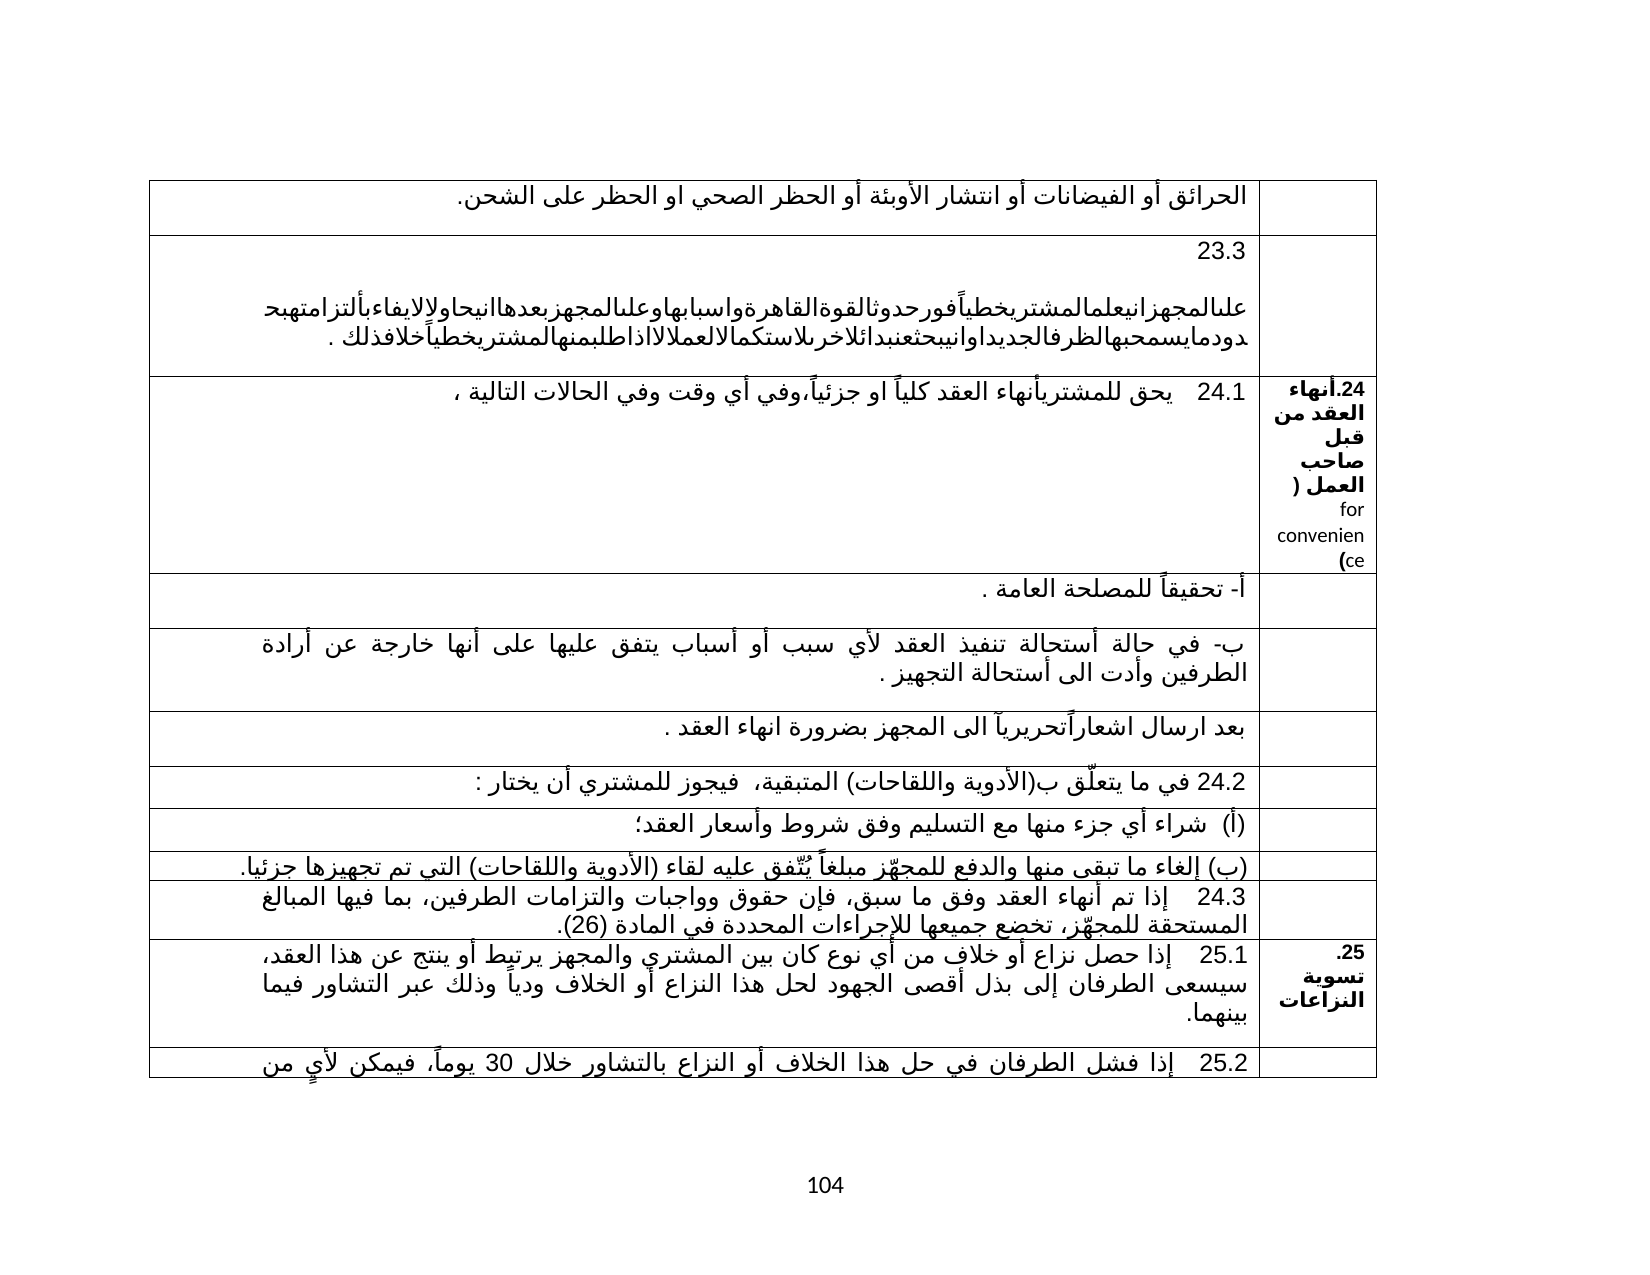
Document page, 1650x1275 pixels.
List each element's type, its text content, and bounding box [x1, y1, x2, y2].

table_cell [1260, 574, 1376, 628]
table_cell [1260, 809, 1376, 851]
table_cell [1260, 236, 1376, 376]
table_cell 25. تسوية النزاعات [1260, 940, 1376, 1047]
table_cell 24.1 يحق للمشتريأنهاء العقد كلياً او جزئياً،وفي أي وقت وفي الحالات التالية ، [150, 377, 1259, 573]
table_cell (أ) شراء أي جزء منها مع التسليم وفق شروط وأسعار العقد؛ [150, 809, 1259, 851]
table_cell 24.2 في ما يتعلّق ب(الأدوية واللقاحات) المتبقية، فيجوز للمشتري أن يختار : [150, 767, 1259, 808]
table_cell 25.1 إذا حصل نزاع أو خلاف من أي نوع كان بين المشتري والمجهز يرتبط أو ينتج عن هذا العقد، سيسعى الطرفان إلى بذل أقصى الجهود لحل هذا النزاع أو الخلاف ودياً وذلك عبر التشاور فيما بينهما. [150, 940, 1259, 1047]
table_cell ب- في حالة أستحالة تنفيذ العقد لأي سبب أو أسباب يتفق عليها على أنها خارجة عن أرادة الطرفين وأدت الى أستحالة التجهيز . [150, 629, 1259, 711]
table_cell أ- تحقيقاً للمصلحة العامة . [150, 574, 1259, 628]
table_cell 24.3 إذا تم أنهاء العقد وفق ما سبق، فإن حقوق وواجبات والتزامات الطرفين، بما فيها المبالغ المستحقة للمجهّز، تخضع جميعها للإجراءات المحددة في المادة (26). [150, 881, 1259, 939]
table_cell (ب) إلغاء ما تبقى منها والدفع للمجهّز مبلغاً يُتّفق عليه لقاء (الأدوية واللقاحات) التي تم تجهيزها جزئيا. [150, 852, 1259, 880]
table_cell [1260, 1048, 1376, 1077]
table_cell [1260, 629, 1376, 711]
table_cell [150, 1048, 1259, 1077]
table_cell [1260, 881, 1376, 939]
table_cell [150, 181, 1259, 235]
table_cell بعد ارسال اشعاراًتحريريآ الى المجهز بضرورة انهاء العقد . [150, 712, 1259, 766]
table_cell [1260, 712, 1376, 766]
table_cell [1260, 767, 1376, 808]
table_cell 23.3 علىالمجهزانيعلمالمشتريخطياًفورحدوثالقوةالقاهرةواسبابهاوعلىالمجهزبعدهاانيحاولالايفاءبألتزامتهبحدودمايسمحبهالظرفالجديداوانيبحثعنبدائلاخرىلاستكمالالعملالااذاطلبمنهالمشتريخطياًخلافذلك . [150, 236, 1259, 376]
table_cell [1260, 181, 1376, 235]
table_cell 24.أنهاء العقد من قبل صاحب العمل (for convenience) [1260, 377, 1376, 573]
table_cell [1260, 852, 1376, 880]
